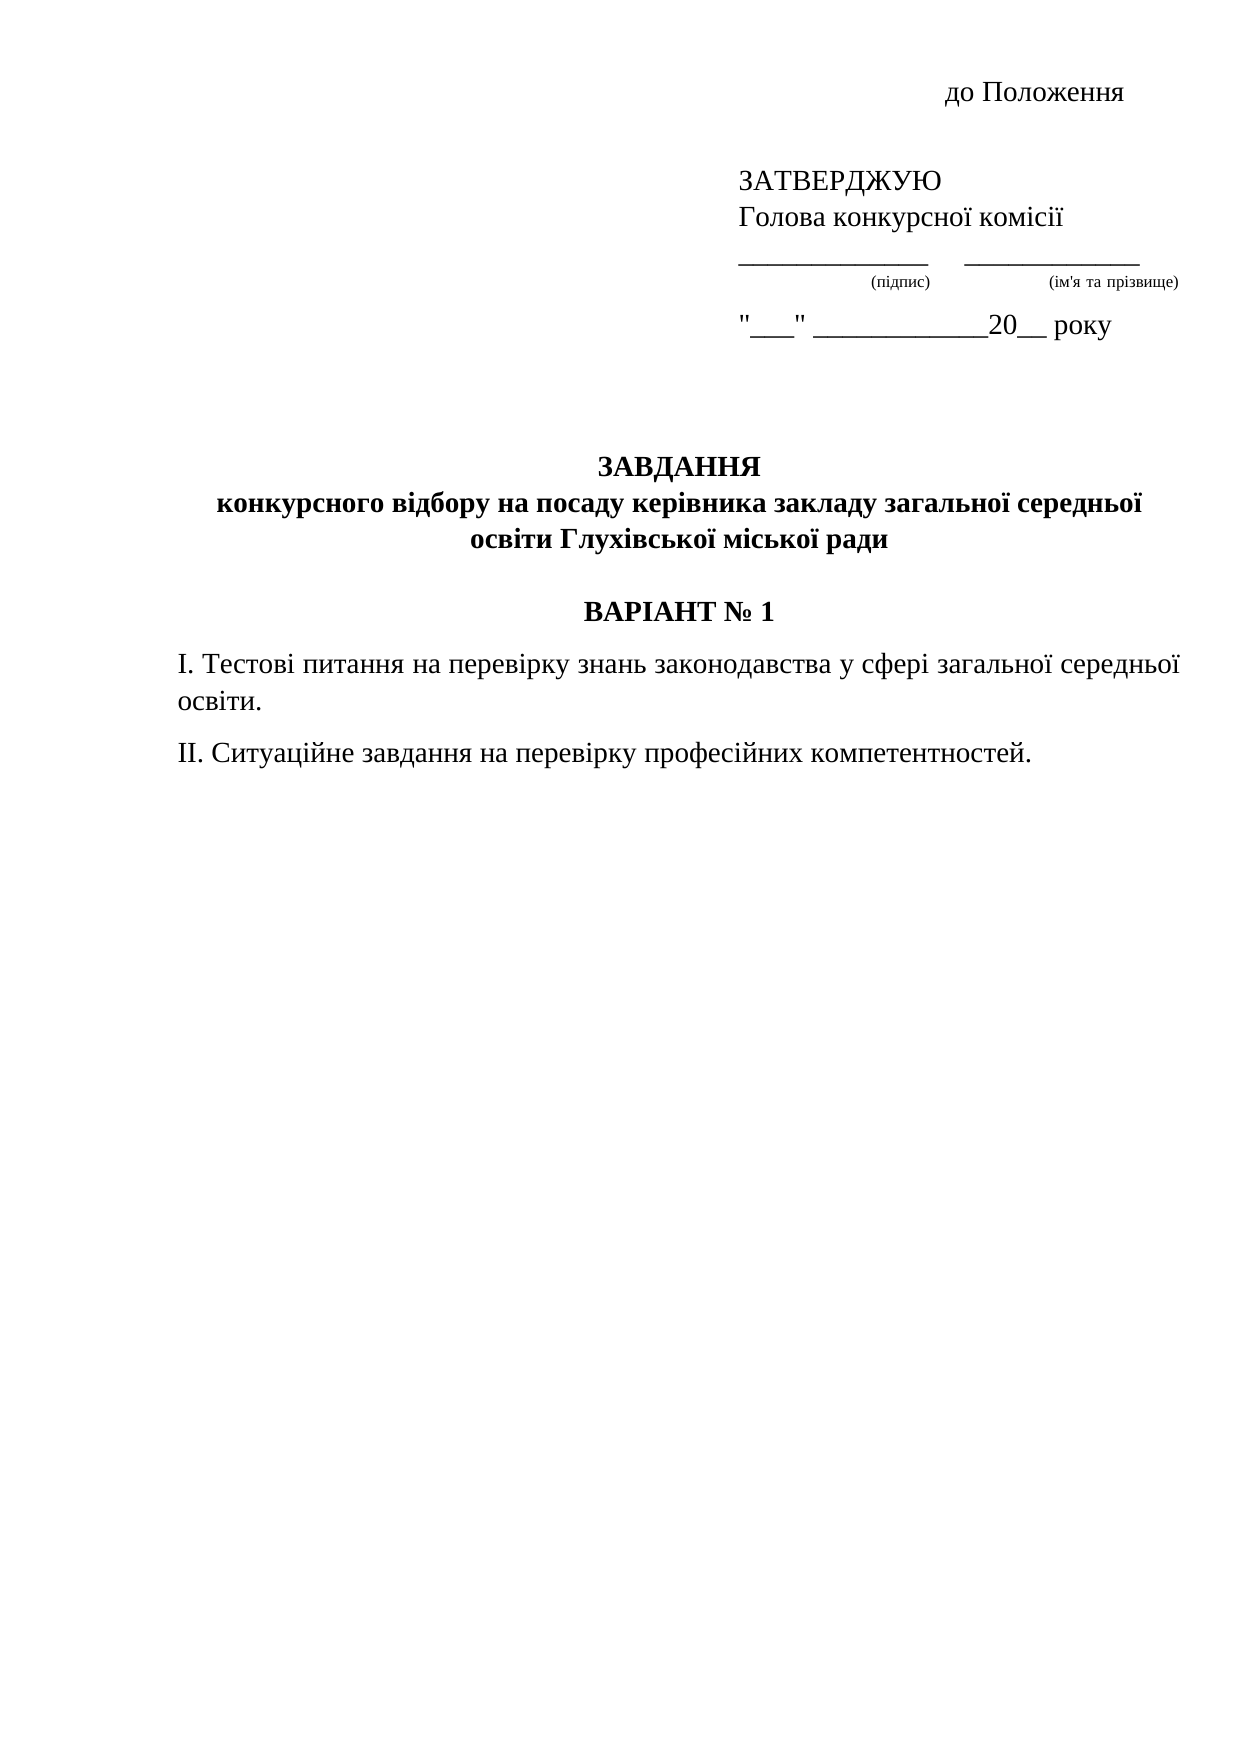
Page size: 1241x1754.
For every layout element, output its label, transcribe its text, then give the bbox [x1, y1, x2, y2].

text ВАРІАНТ № 1 [177, 594, 1181, 627]
text до Положення [753, 74, 1181, 107]
text Голова конкурсної комісії [738, 199, 1181, 232]
text _____________ ____________ [738, 235, 1181, 269]
text (підпис) (ім'я та прізвище) "___" ____________20__ року [738, 271, 1181, 341]
text ЗАТВЕРДЖУЮ [738, 163, 1181, 196]
text конкурсного відбору на посаду керівника закладу загальної середньої освіти Глухівської міської ради [177, 485, 1181, 555]
text ІІ. Ситуаційне завдання на перевірку професійних компетентностей. [177, 736, 1181, 769]
text І. Тестові питання на перевірку знань законодавства у сфері загальної середньої освіти. [177, 647, 1181, 716]
text ЗАВДАННЯ [177, 449, 1181, 483]
